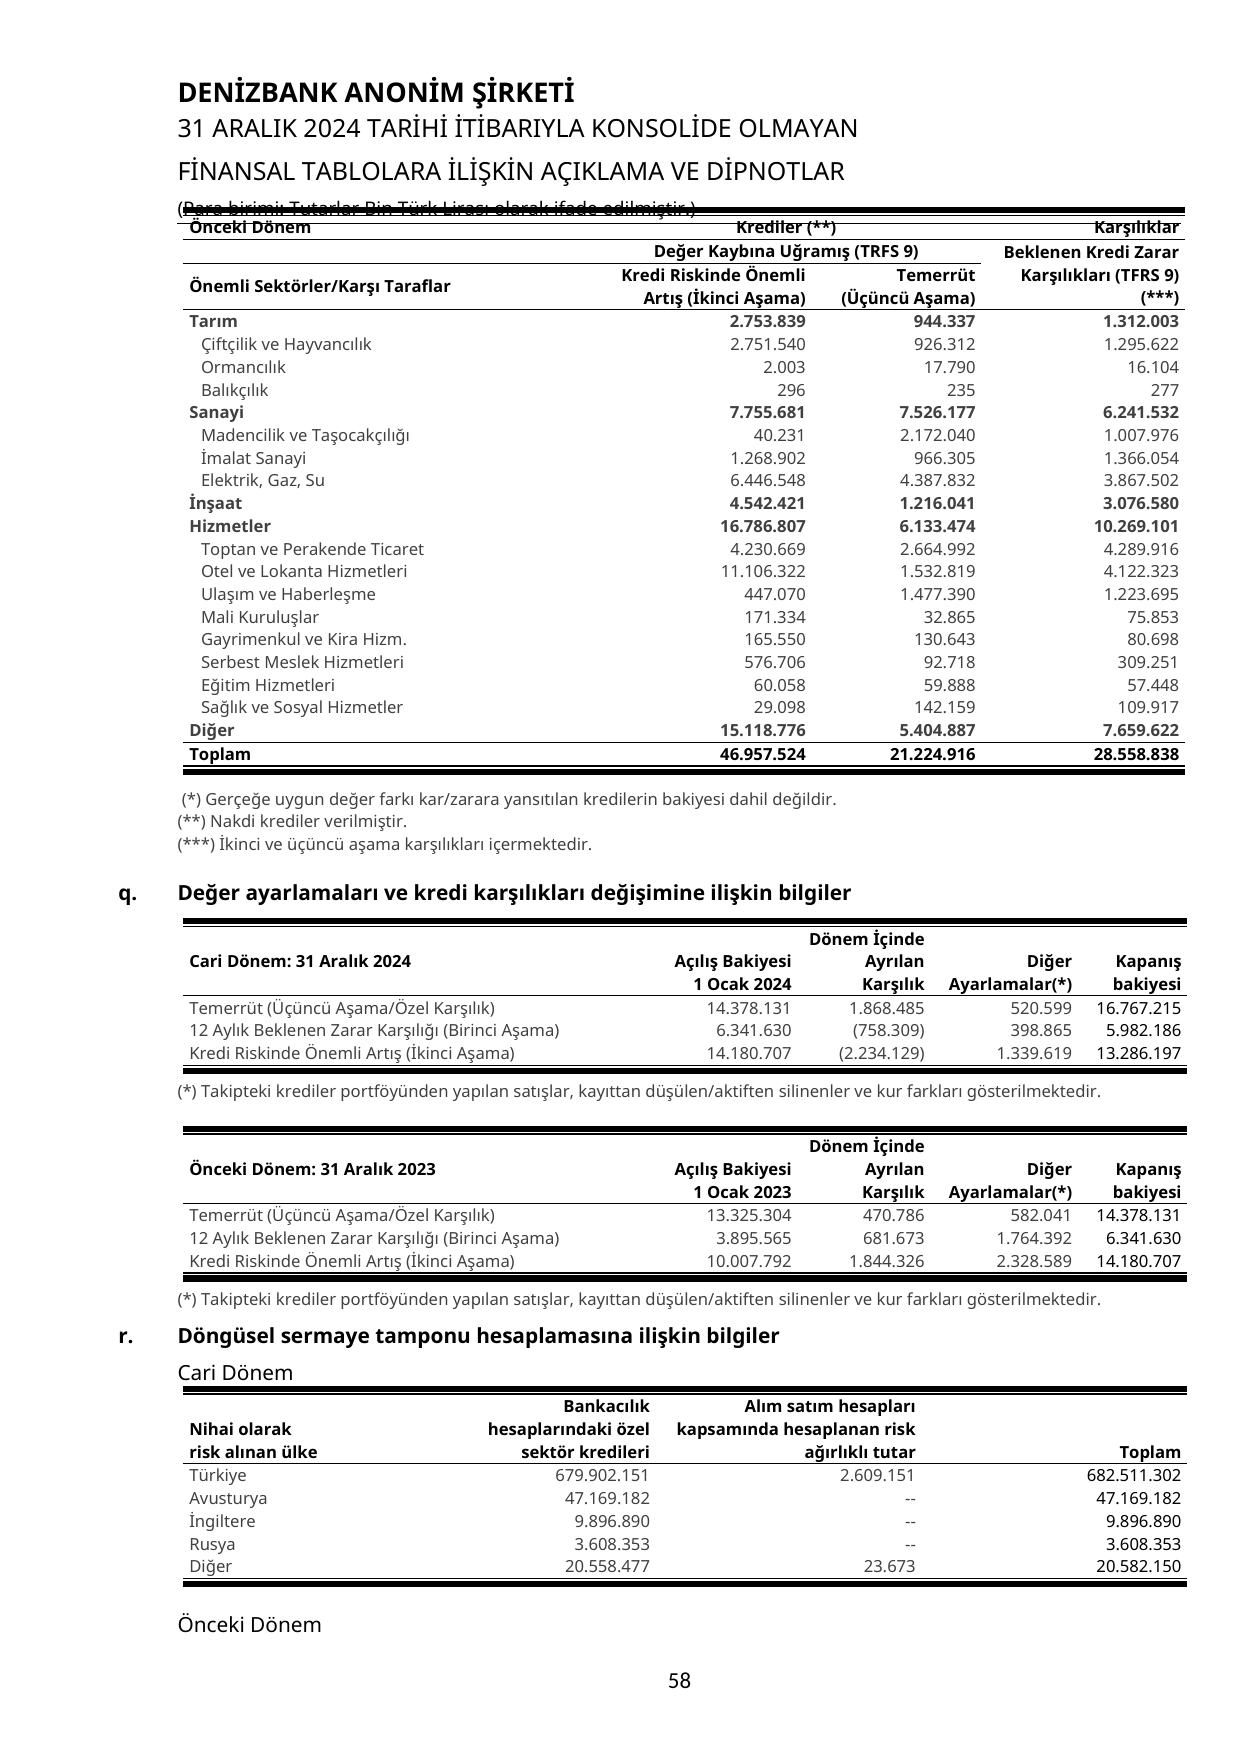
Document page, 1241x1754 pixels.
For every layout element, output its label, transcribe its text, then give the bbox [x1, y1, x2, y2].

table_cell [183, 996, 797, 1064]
list Değer ayarlamaları ve kredi karşılıkları değişimine ilişkin bilgiler [118, 880, 1181, 905]
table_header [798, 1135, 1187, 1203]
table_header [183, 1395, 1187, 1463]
text (***) İkinci ve üçüncü aşama karşılıkları içermektedir. [177, 833, 1181, 855]
text (*) Takipteki krediler portföyünden yapılan satışlar, kayıttan düşülen/aktiften silinenler ve kur farkları gösterilmektedir. [177, 1080, 1181, 1103]
text (*) Takipteki krediler portföyünden yapılan satışlar, kayıttan düşülen/aktiften silinenler ve kur farkları gösterilmektedir. [177, 1288, 1181, 1311]
text (*) Gerçeğe uygun değer farkı kar/zarara yansıtılan kredilerin bakiyesi dahil değildir. [177, 787, 1181, 810]
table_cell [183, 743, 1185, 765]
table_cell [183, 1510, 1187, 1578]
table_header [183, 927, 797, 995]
text (**) Nakdi krediler verilmiştir. [177, 810, 1181, 833]
list Önceki Dönem [177, 1612, 1181, 1637]
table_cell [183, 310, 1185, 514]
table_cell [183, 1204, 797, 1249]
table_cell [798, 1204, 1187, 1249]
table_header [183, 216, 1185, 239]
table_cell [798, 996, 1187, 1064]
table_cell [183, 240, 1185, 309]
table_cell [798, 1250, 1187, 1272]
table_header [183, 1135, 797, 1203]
list Döngüsel sermaye tamponu hesaplamasına ilişkin bilgiler [118, 1323, 1181, 1348]
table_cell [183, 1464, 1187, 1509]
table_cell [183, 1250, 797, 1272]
list Cari Dönem [177, 1361, 1181, 1386]
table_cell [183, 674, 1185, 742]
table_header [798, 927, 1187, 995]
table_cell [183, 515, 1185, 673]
